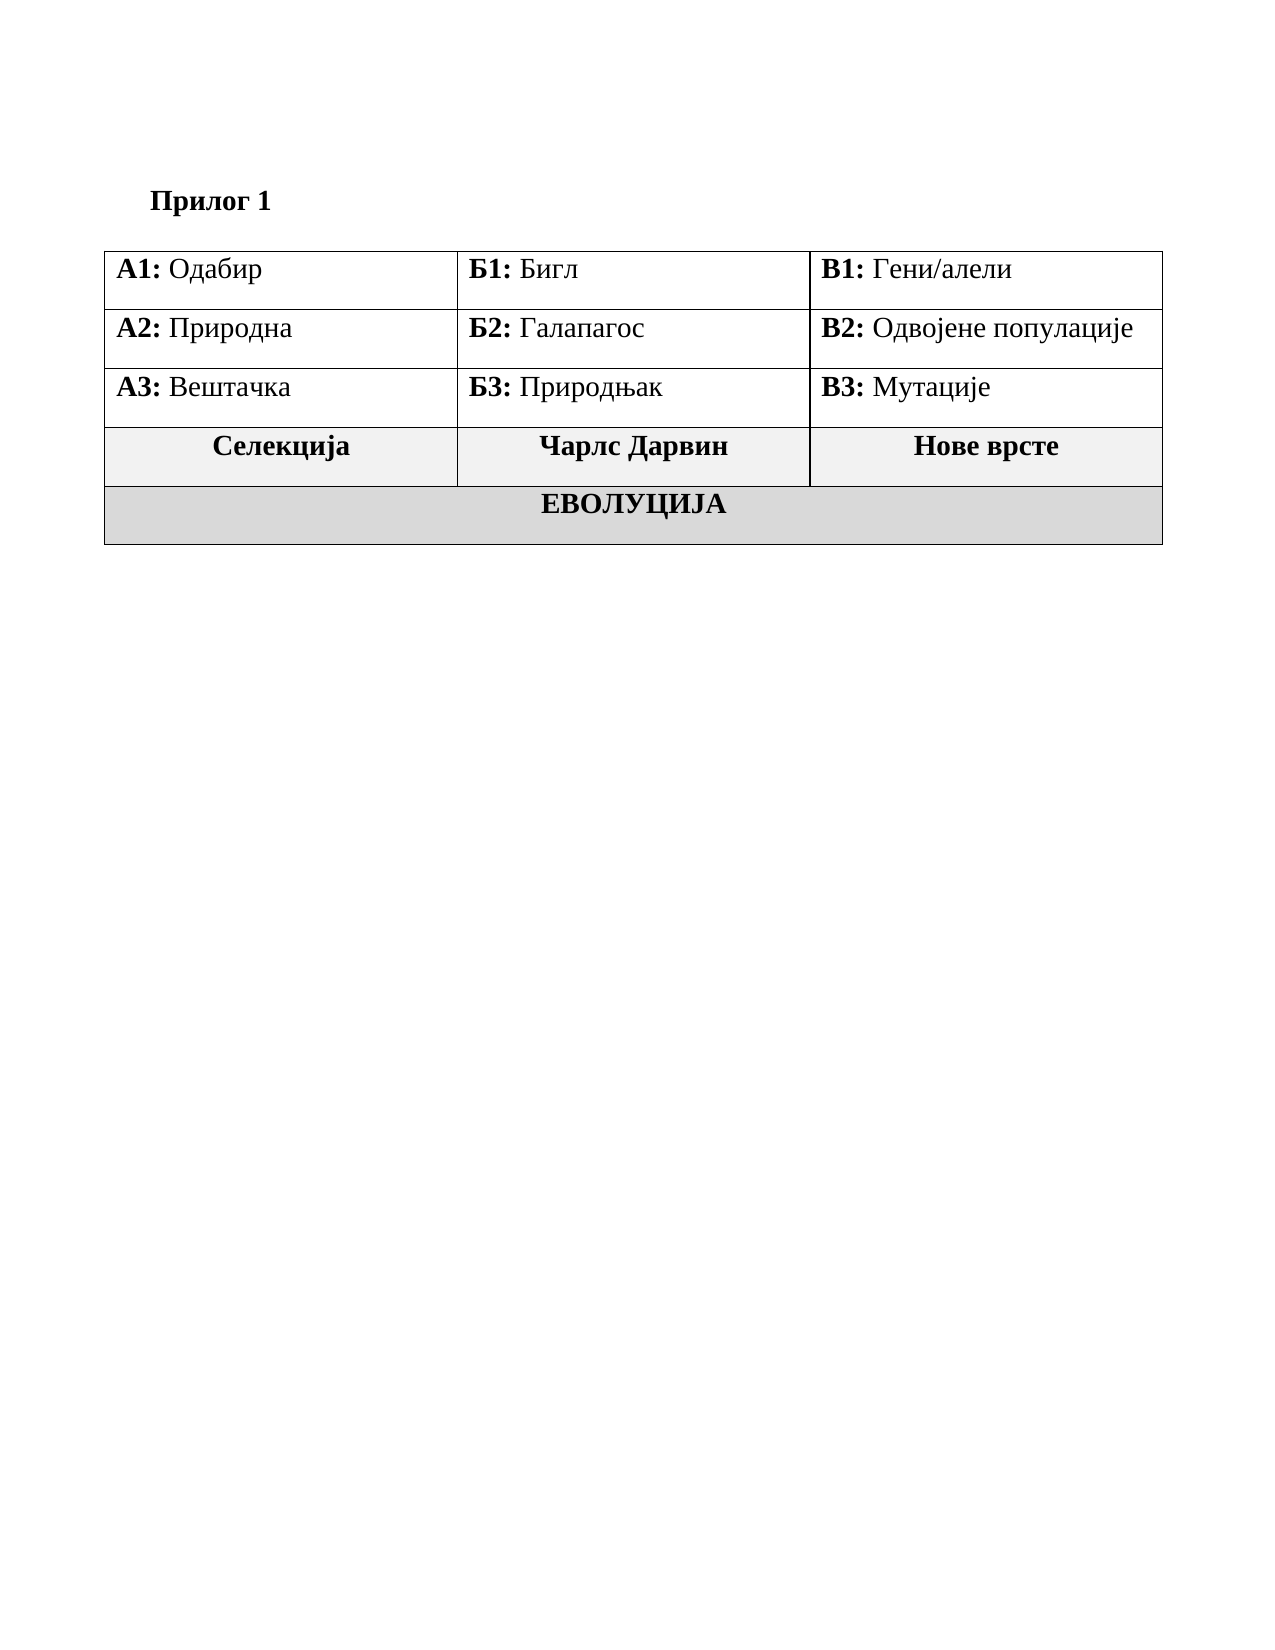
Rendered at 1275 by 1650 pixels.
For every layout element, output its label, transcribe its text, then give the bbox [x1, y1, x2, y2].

table_cell А2: Природна [105, 310, 457, 368]
table_cell Чарлс Дарвин [458, 428, 809, 486]
table_header А1: Одабир [105, 252, 457, 309]
table_header Б1: Бигл [458, 252, 809, 309]
text Прилог 1 [150, 183, 1125, 217]
table_cell В3: Мутације [811, 369, 1162, 427]
table_cell А3: Вештачка [105, 369, 457, 427]
table_cell В2: Одвојене популације [811, 310, 1162, 368]
table_header В1: Гени/алели [811, 252, 1162, 309]
table_cell Б3: Природњак [458, 369, 809, 427]
table_cell Селекција [105, 428, 457, 486]
table_cell Нове врсте [811, 428, 1162, 486]
table_cell Б2: Галапагос [458, 310, 809, 368]
table_cell ЕВОЛУЦИЈА [105, 487, 1162, 544]
